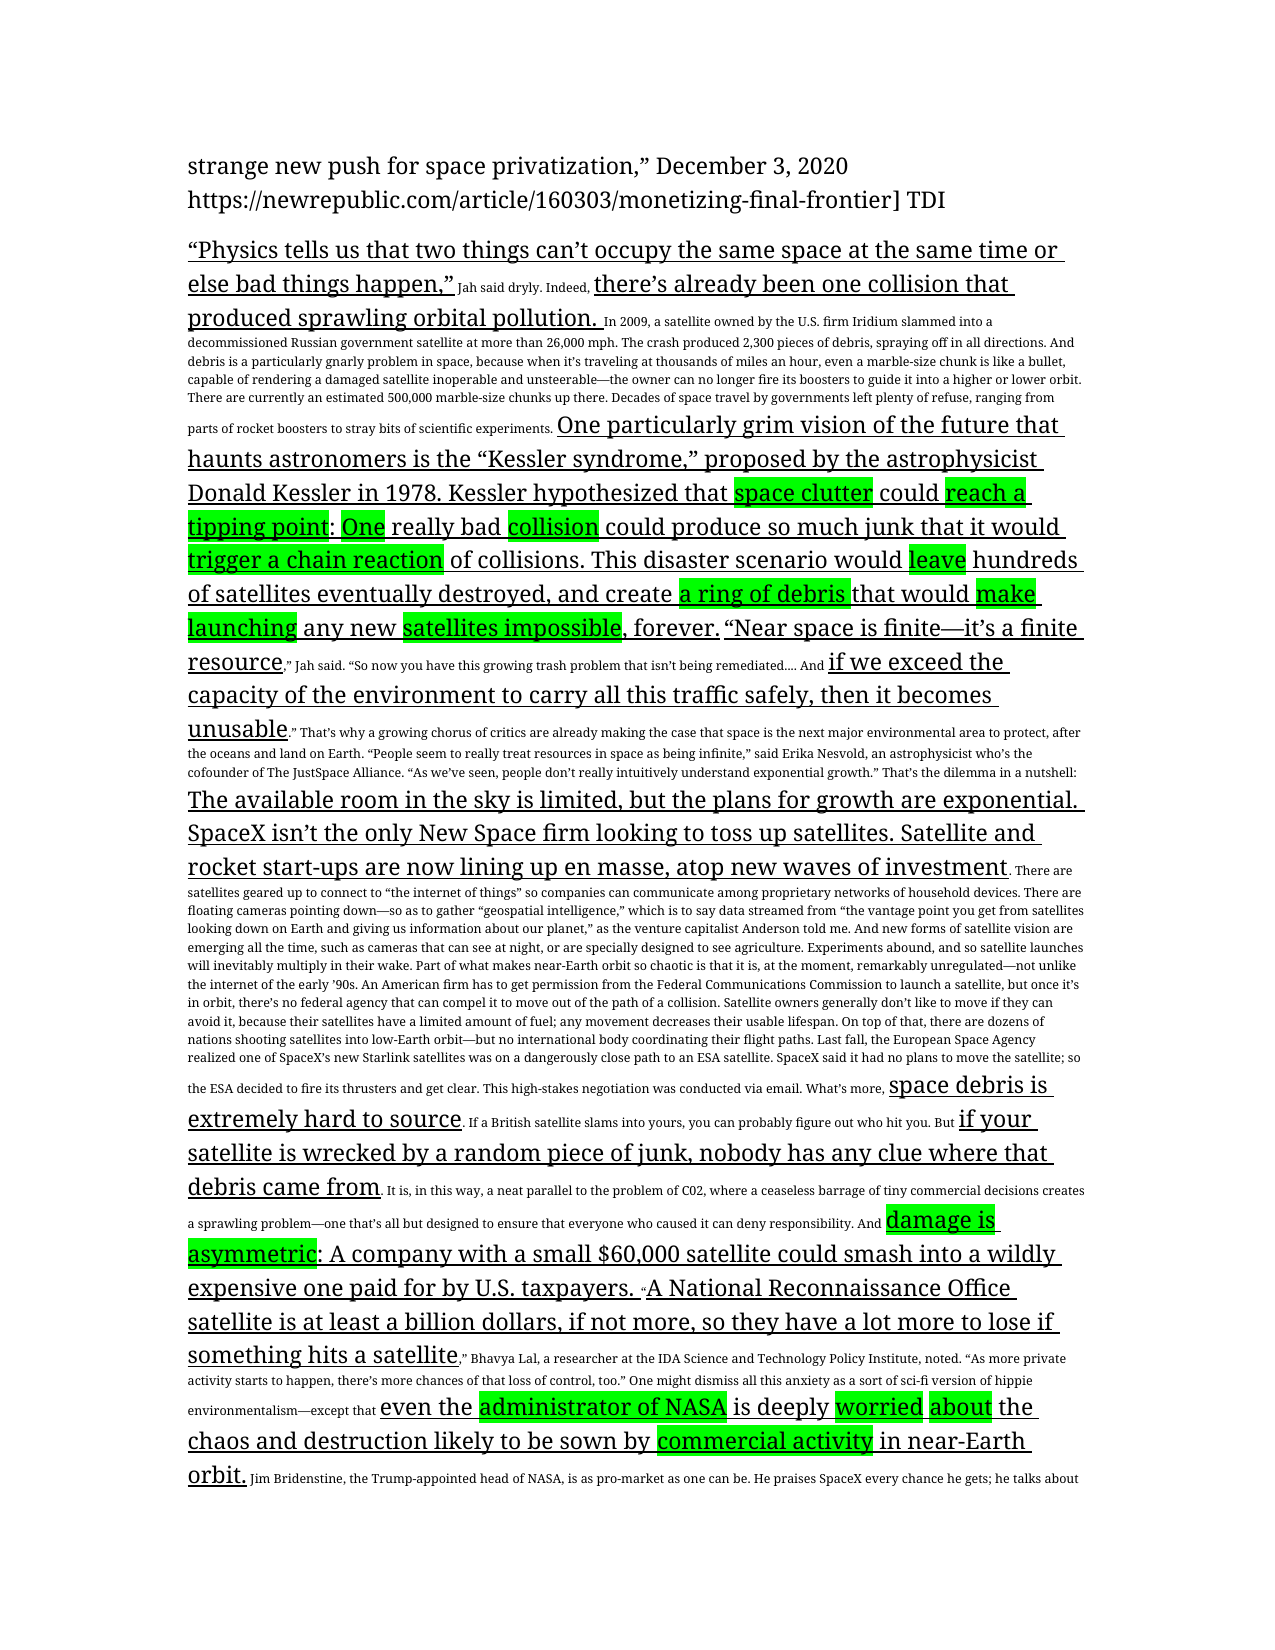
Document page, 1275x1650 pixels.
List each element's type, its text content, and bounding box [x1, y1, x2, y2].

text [187, 150, 1087, 215]
